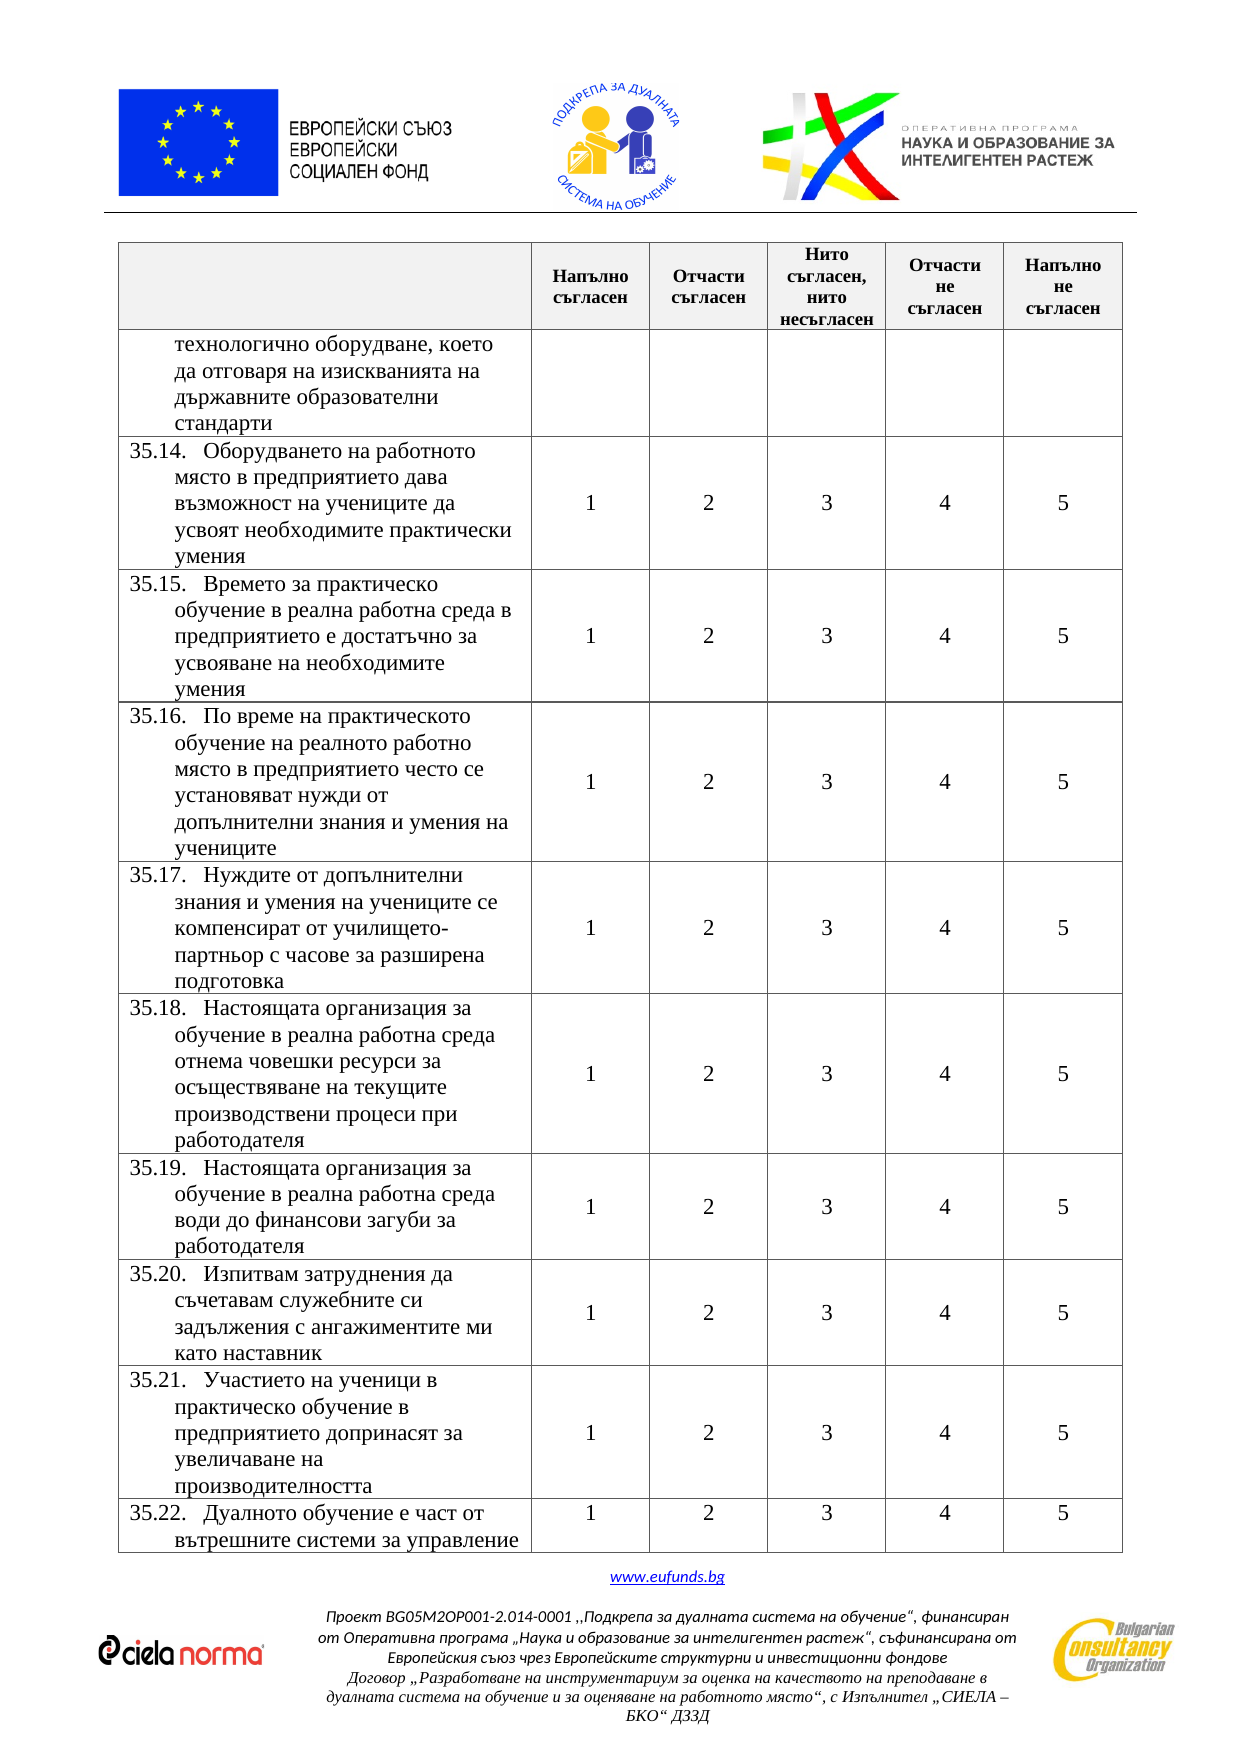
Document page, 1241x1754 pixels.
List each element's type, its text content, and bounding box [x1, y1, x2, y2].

table_cell Нуждите от допълнителни знания и умения на учениците се компенсират от училището-партньор с часове за разширена подготовка [119, 862, 531, 993]
table_cell 3 [768, 994, 885, 1152]
table_cell 2 [650, 862, 767, 993]
table_cell 1 [532, 703, 649, 861]
table_cell 3 [768, 1154, 885, 1259]
table_cell 2 [650, 330, 767, 436]
table_cell 1 [532, 1366, 649, 1498]
table_cell Оборудването на работното място в предприятието дава възможност на учениците да усвоят необходимите практически умения [119, 437, 531, 568]
table_cell 1 [532, 1154, 649, 1259]
table_cell Изпитвам затруднения да съчетавам служебните си задължения с ангажиментите ми като наставник [119, 1260, 531, 1365]
table_cell 3 [768, 437, 885, 568]
table_cell 4 [886, 437, 1003, 568]
table_cell 2 [650, 1499, 767, 1552]
table_cell 2 [650, 1260, 767, 1365]
table_header Напълно съгласен [532, 243, 649, 329]
table_cell 5 [1004, 1499, 1122, 1552]
table_cell Времето за практическо обучение в реална работна среда в предприятието е достатъчно за усвояване на необходимите умения [119, 570, 531, 701]
table_cell 2 [650, 703, 767, 861]
table_cell 3 [768, 862, 885, 993]
table_cell 4 [886, 703, 1003, 861]
table_cell 5 [1004, 1260, 1122, 1365]
table_cell Настоящата организация за обучение в реална работна среда води до финансови загуби за работодателя [119, 1154, 531, 1259]
table_header Отчасти съгласен [650, 243, 767, 329]
table_cell 2 [650, 1366, 767, 1498]
table_cell Дуалното обучение е част от вътрешните системи за управление на качеството на предприятието [119, 1499, 531, 1552]
table_cell 5 [1004, 703, 1122, 861]
table_cell 2 [650, 1154, 767, 1259]
table_cell 1 [532, 570, 649, 701]
table_cell 4 [886, 1154, 1003, 1259]
table_cell 3 [768, 1366, 885, 1498]
picture [98, 1635, 265, 1665]
table_header Нито съгласен, нито несъгласен [768, 243, 885, 329]
table_cell 5 [1004, 1366, 1122, 1498]
table_header [119, 243, 531, 329]
picture [103, 77, 484, 210]
table_cell 2 [650, 437, 767, 568]
table_cell 4 [886, 330, 1003, 436]
table_cell 2 [650, 994, 767, 1152]
picture [552, 83, 680, 210]
table_cell 3 [768, 1260, 885, 1365]
table_cell 4 [886, 1366, 1003, 1498]
table_cell 3 [768, 570, 885, 701]
table_cell 4 [886, 994, 1003, 1152]
table_cell 4 [886, 862, 1003, 993]
table_cell 5 [1004, 570, 1122, 701]
table_cell 5 [1004, 330, 1122, 436]
table_cell По време на практическото обучение на реалното работно място в предприятието често се установяват нужди от допълнителни знания и умения на учениците [119, 703, 531, 861]
table_cell 5 [1004, 994, 1122, 1152]
table_header Отчасти не съгласен [886, 243, 1003, 329]
table_cell 4 [886, 1499, 1003, 1552]
picture [748, 73, 1134, 210]
table_cell 4 [886, 1260, 1003, 1365]
table_header Напълно не съгласен [1004, 243, 1122, 329]
table_cell 1 [532, 330, 649, 436]
table_cell 5 [1004, 1154, 1122, 1259]
table_cell 3 [768, 1499, 885, 1552]
table_cell Училището-партньор не може да осигури техническо и технологично оборудване, което да отговаря на изискванията на държавните образователни стандарти [119, 330, 531, 436]
table_cell 5 [1004, 437, 1122, 568]
picture [1043, 1612, 1185, 1688]
table_cell Участието на ученици в практическо обучение в предприятието допринасят за увеличаване на производителността [119, 1366, 531, 1498]
table_cell 3 [768, 330, 885, 436]
table_cell 1 [532, 994, 649, 1152]
table_cell 1 [532, 1260, 649, 1365]
table_cell 3 [768, 703, 885, 861]
table_cell 1 [532, 437, 649, 568]
table_cell 2 [650, 570, 767, 701]
table_cell Настоящата организация за обучение в реална работна среда отнема човешки ресурси за осъществяване на текущите производствени процеси при работодателя [119, 994, 531, 1152]
table_cell 1 [532, 862, 649, 993]
table_cell 1 [532, 1499, 649, 1552]
table_cell 5 [1004, 862, 1122, 993]
table_cell 4 [886, 570, 1003, 701]
